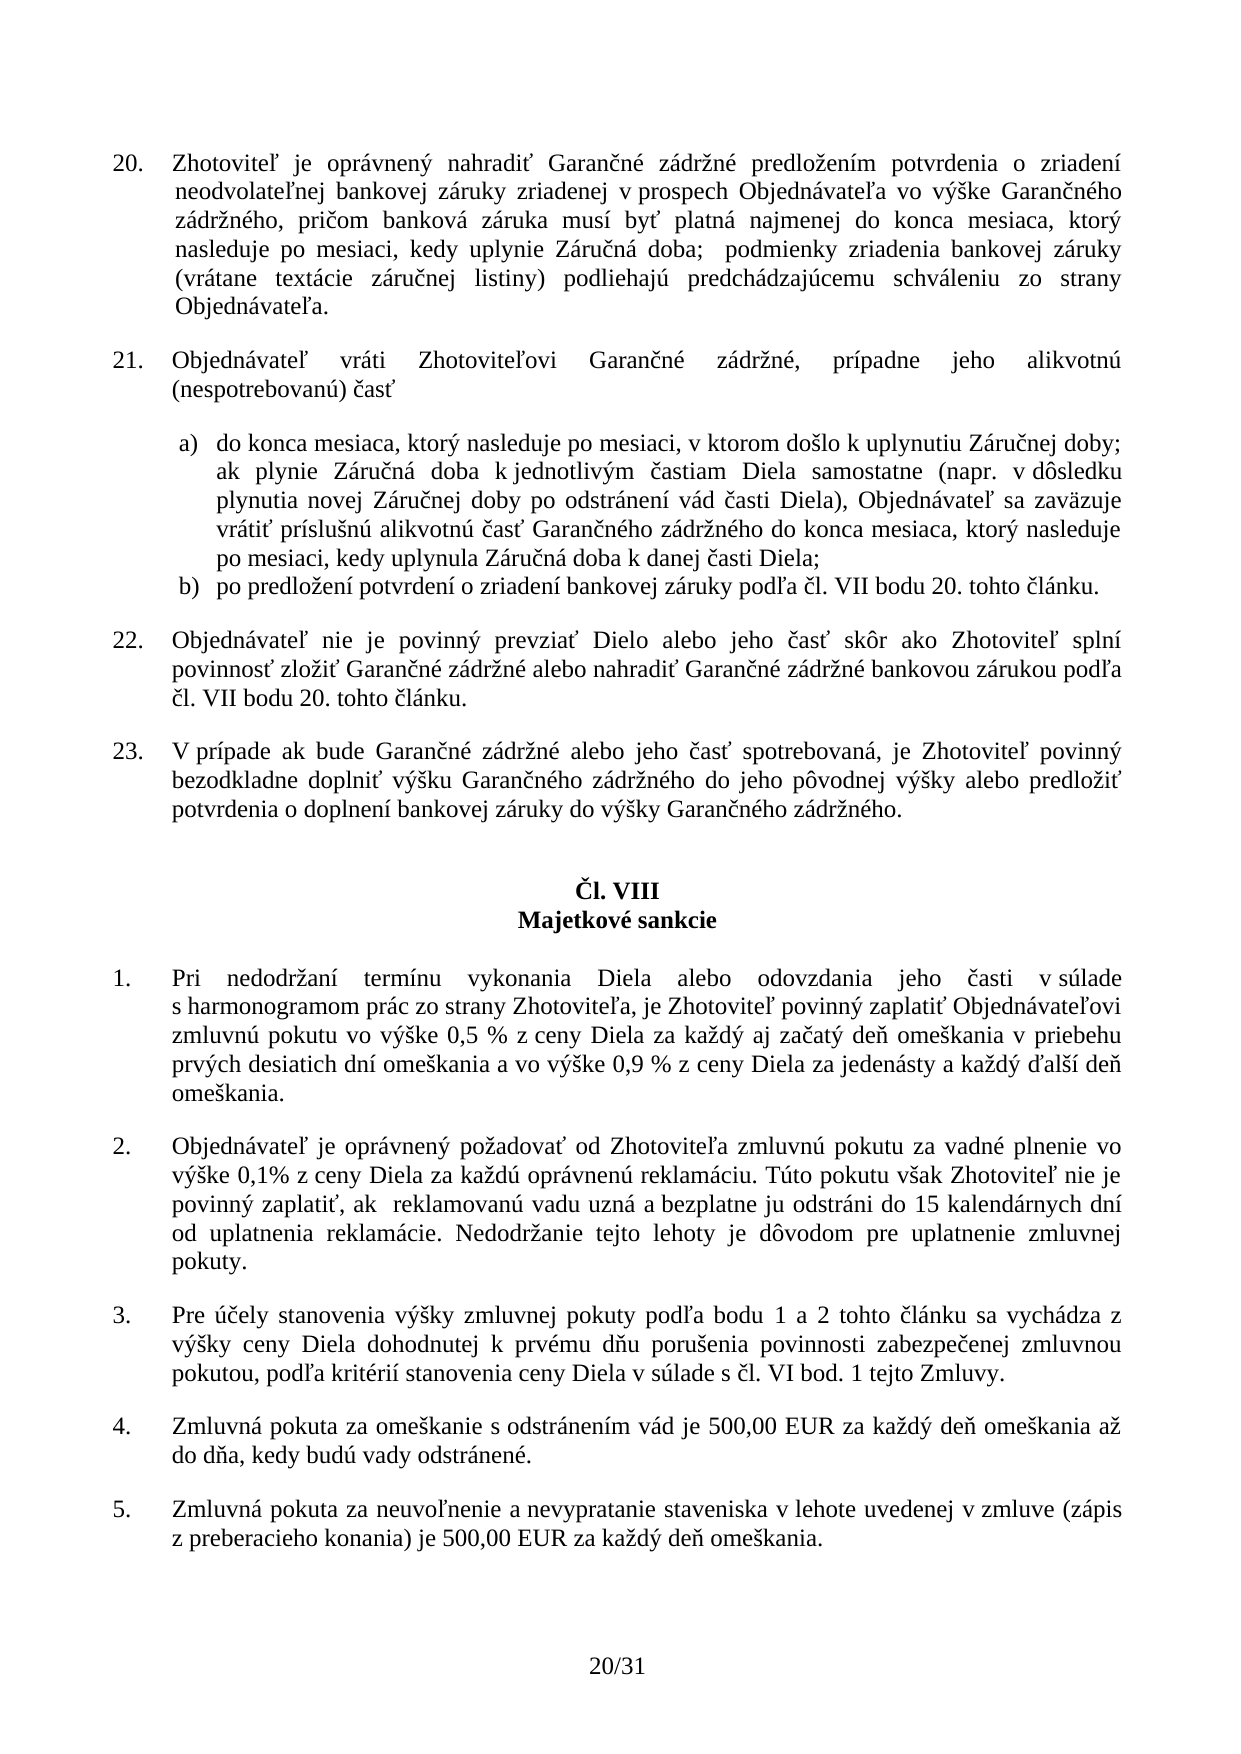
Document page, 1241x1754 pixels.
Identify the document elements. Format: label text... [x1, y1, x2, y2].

list Pri nedodržaní termínu vykonania Diela alebo odovzdania jeho časti v súlade s harmonogramom prác zo strany Zhotoviteľa, je Zhotoviteľ povinný zaplatiť Objednávateľovi zmluvnú pokutu vo výške 0,5 % z ceny Diela za každý aj začatý deň omeškania v priebehu prvých desiatich dní omeškania a vo výške 0,9 % z ceny Diela za jedenásty a každý ďalší deň omeškania. [112, 963, 1122, 1106]
list Objednávateľ je oprávnený požadovať od Zhotoviteľa zmluvnú pokutu za vadné plnenie vo výške 0,1% z ceny Diela za každú oprávnenú reklamáciu. Túto pokutu však Zhotoviteľ nie je povinný zaplatiť, ak reklamovanú vadu uzná a bezplatne ju odstráni do 15 kalendárnych dní od uplatnenia reklamácie. Nedodržanie tejto lehoty je dôvodom pre uplatnenie zmluvnej pokuty. [112, 1131, 1122, 1275]
text Majetkové sankcie [112, 905, 1122, 934]
list po predložení potvrdení o zriadení bankovej záruky podľa čl. VII bodu 20. tohto článku. [178, 571, 1122, 600]
list Zhotoviteľ je oprávnený nahradiť Garančné zádržné predložením potvrdenia o zriadení neodvolateľnej bankovej záruky zriadenej v prospech Objednávateľa vo výške Garančného zádržného, pričom banková záruka musí byť platná najmenej do konca mesiaca, ktorý nasleduje po mesiaci, kedy uplynie Záručná doba; podmienky zriadenia bankovej záruky (vrátane textácie záručnej listiny) podliehajú predchádzajúcemu schváleniu zo strany Objednávateľa. [112, 148, 1122, 320]
list Zmluvná pokuta za neuvoľnenie a nevypratanie staveniska v lehote uvedenej v zmluve (zápis z preberacieho konania) je 500,00 EUR za každý deň omeškania. [112, 1494, 1122, 1551]
list Objednávateľ nie je povinný prevziať Dielo alebo jeho časť skôr ako Zhotoviteľ splní povinnosť zložiť Garančné zádržné alebo nahradiť Garančné zádržné bankovou zárukou podľa čl. VII bodu 20. tohto článku. [112, 625, 1122, 711]
text Čl. VIII [112, 876, 1122, 905]
list Objednávateľ vráti Zhotoviteľovi Garančné zádržné, prípadne jeho alikvotnú (nespotrebovanú) časť [112, 345, 1122, 403]
list V prípade ak bude Garančné zádržné alebo jeho časť spotrebovaná, je Zhotoviteľ povinný bezodkladne doplniť výšku Garančného zádržného do jeho pôvodnej výšky alebo predložiť potvrdenia o doplnení bankovej záruky do výšky Garančného zádržného. [112, 736, 1122, 823]
list Pre účely stanovenia výšky zmluvnej pokuty podľa bodu 1 a 2 tohto článku sa vychádza z výšky ceny Diela dohodnutej k prvému dňu porušenia povinnosti zabezpečenej zmluvnou pokutou, podľa kritérií stanovenia ceny Diela v súlade s čl. VI bod. 1 tejto Zmluvy. [112, 1300, 1122, 1386]
list Zmluvná pokuta za omeškanie s odstránením vád je 500,00 EUR za každý deň omeškania až do dňa, kedy budú vady odstránené. [112, 1411, 1122, 1469]
list do konca mesiaca, ktorý nasleduje po mesiaci, v ktorom došlo k uplynutiu Záručnej doby; ak plynie Záručná doba k jednotlivým častiam Diela samostatne (napr. v dôsledku plynutia novej Záručnej doby po odstránení vád časti Diela), Objednávateľ sa zaväzuje vrátiť príslušnú alikvotnú časť Garančného zádržného do konca mesiaca, ktorý nasleduje po mesiaci, kedy uplynula Záručná doba k danej časti Diela; [178, 428, 1122, 571]
